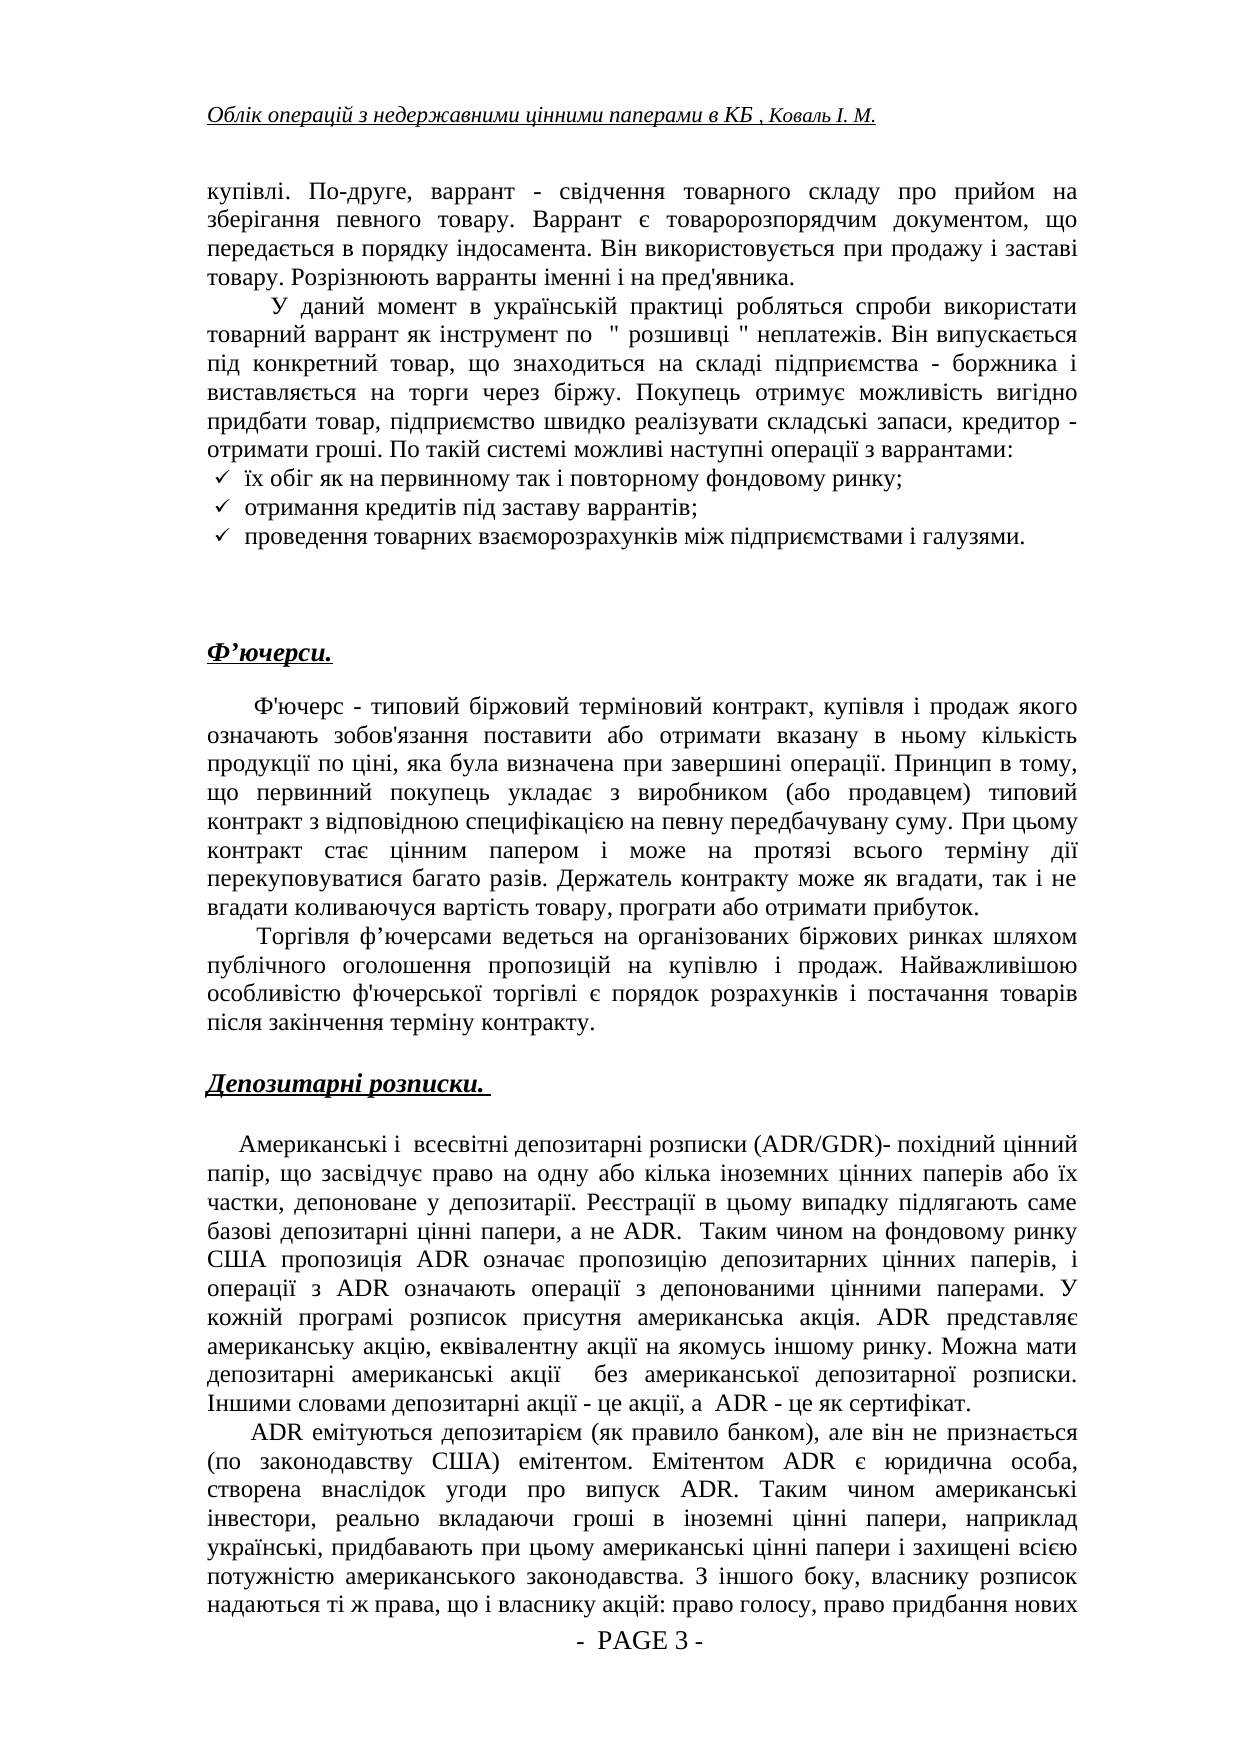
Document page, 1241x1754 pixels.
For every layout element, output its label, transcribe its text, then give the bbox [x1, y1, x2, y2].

list отримання кредитів під заставу варрантів; [207, 492, 1078, 521]
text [207, 1417, 1078, 1618]
text У даний момент в українській практиці робляться спроби використати товарний варрант як інструмент по " розшивці " неплатежів. Він випускається під конкретний товар, що знаходиться на складі підприємства - боржника і виставляється на торги через біржу. Покупець отримує можливість вигідно придбати товар, підприємство швидко реалізувати складські запаси, кредитор - отримати гроші. По такій системі можливі наступні операції з варрантами: [207, 291, 1078, 463]
text Ф'ючерс - типовий біржовий терміновий контракт, купівля і продаж якого означають зобов'язання поставити або отримати вказану в ньому кількість продукції по ціні, яка була визначена при завершині операції. Принцип в тому, що первинний покупець укладає з виробником (або продавцем) типовий контракт з відповідною специфікацією на певну передбачувану суму. При цьому контракт стає цінним папером і може на протязі всього терміну дії перекуповуватися багато разів. Держатель контракту може як вгадати, так і не вгадати коливаючуся вартість товару, програти або отримати прибуток. [207, 691, 1078, 921]
text Ф’ючерси. [207, 636, 1078, 667]
text Торгівля ф’ючерсами ведеться на організованих біржових ринках шляхом публічного оголошення пропозицій на купівлю і продаж. Найважливішою особливістю ф'ючерської торгівлі є порядок розрахунків і постачання товарів після закінчення терміну контракту. [207, 921, 1078, 1036]
list проведення товарних взаєморозрахунків між підприємствами і галузями. [207, 521, 1078, 549]
text Депозитарні розписки. [207, 1067, 1078, 1098]
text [207, 176, 1078, 291]
list їх обіг як на первинному так і повторному фондовому ринку; [207, 463, 1078, 492]
text Американські і всесвітні депозитарні розписки (АDR/GDR)- похідний цінний папір, що засвідчує право на одну або кілька іноземних цінних паперів або їх частки, депоноване у депозитарії. Реєстрації в цьому випадку підлягають саме базові депозитарні цінні папери, а не АDR. Таким чином на фондовому ринку США пропозиція АDR означає пропозицію депозитарних цінних паперів, і операції з АDR означають операції з депонованими цінними паперами. У кожній програмі розписок присутня американська акція. АDR представляє американську акцію, еквівалентну акції на якомусь іншому ринку. Можна мати депозитарні американські акції без американської депозитарної розписки. Іншими словами депозитарні акції - це акції, а АDR - це як сертифікат. [207, 1129, 1078, 1417]
